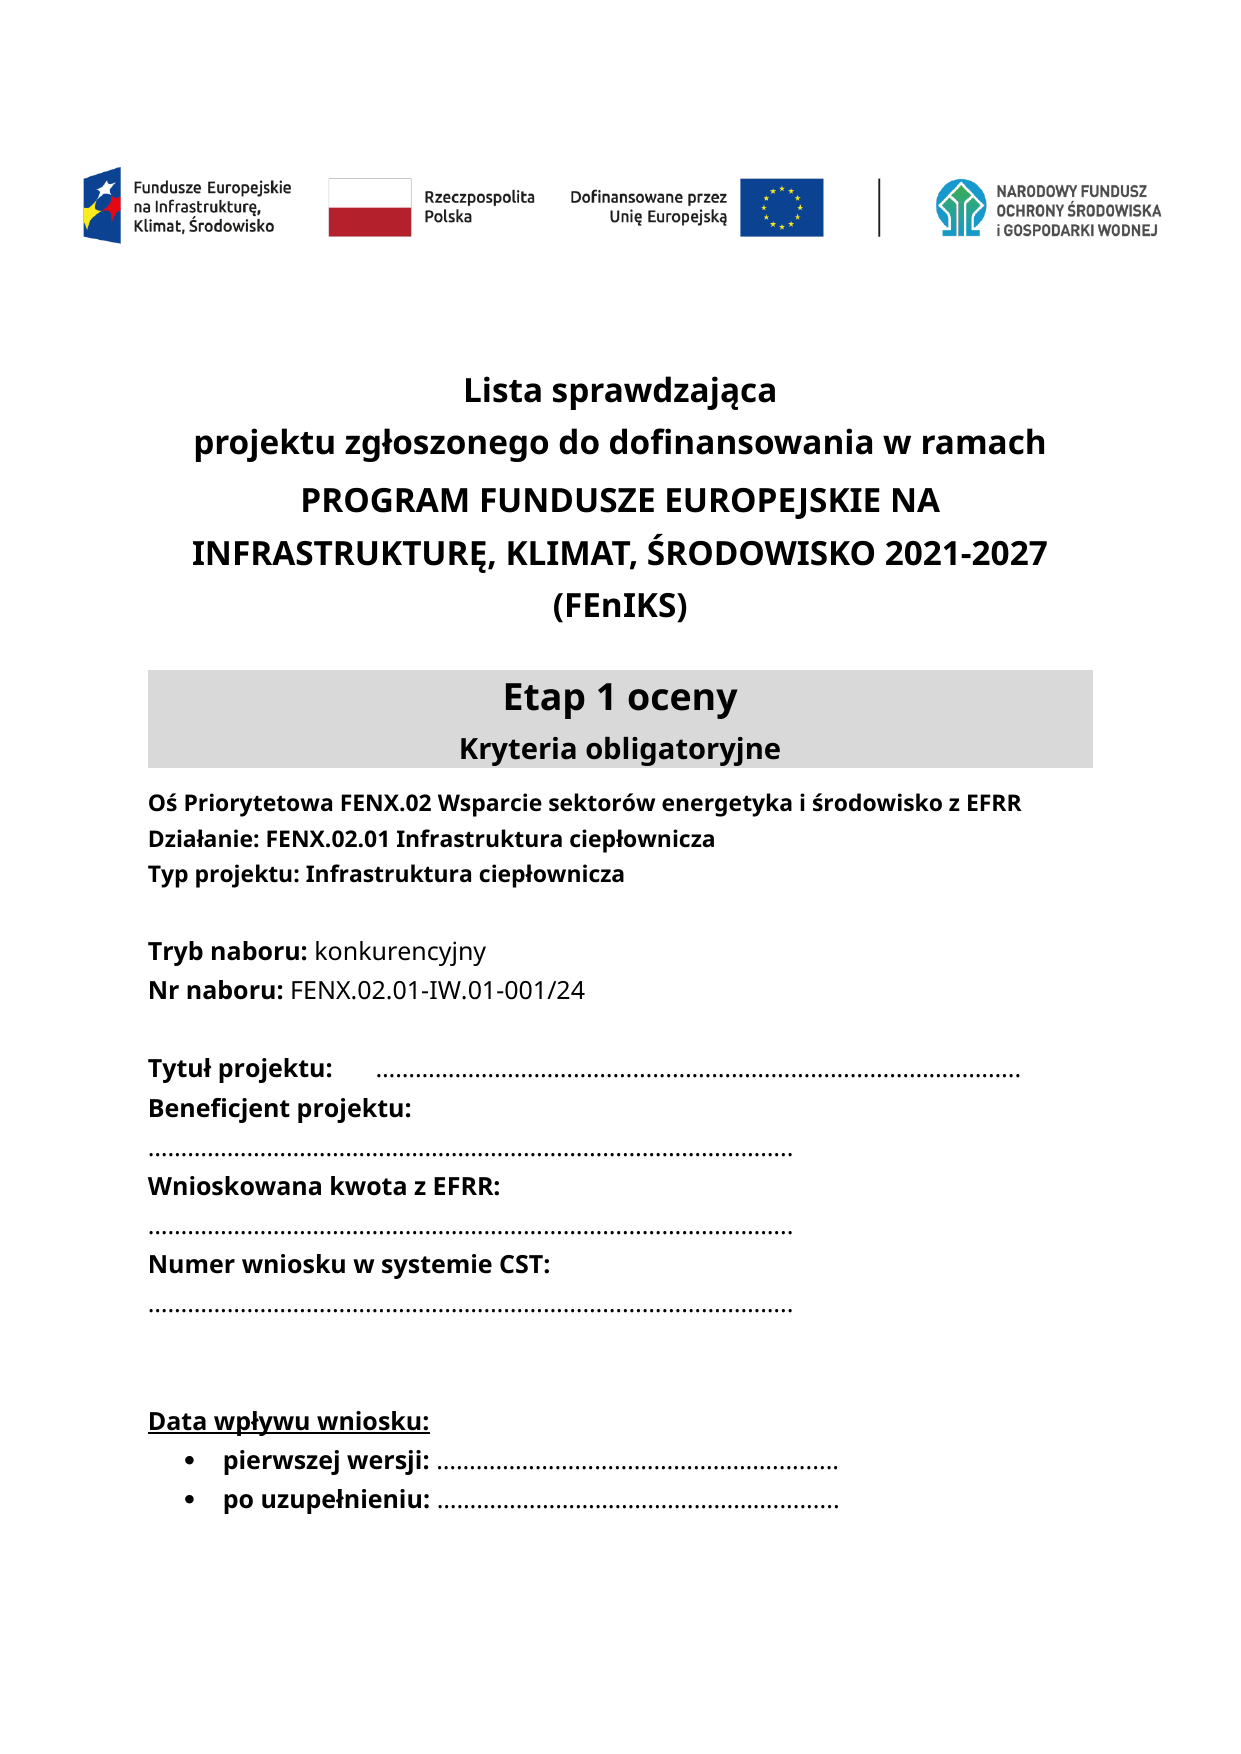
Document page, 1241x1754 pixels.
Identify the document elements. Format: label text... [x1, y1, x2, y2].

title Lista sprawdzająca projektu zgłoszonego do dofinansowania w ramach [148, 367, 1093, 464]
text PROGRAM FUNDUSZE EUROPEJSKIE NA INFRASTRUKTURĘ, KLIMAT, ŚRODOWISKO 2021-2027 (FEnIKS) [148, 477, 1093, 627]
text Etap 1 oceny [148, 670, 1093, 721]
text Kryteria obligatoryjne [148, 728, 1093, 768]
text Typ projektu: Infrastruktura ciepłownicza [148, 858, 1093, 890]
text Wnioskowana kwota z EFRR: …………………………………………………………………………………….. [148, 1168, 1093, 1242]
text Tytuł projektu: …………………………………………………………………………………….. [148, 1051, 1093, 1085]
text Data wpływu wniosku: [148, 1403, 1093, 1438]
text Nr naboru: FENX.02.01-IW.01-001/24 [148, 973, 1093, 1007]
text Numer wniosku w systemie CST: [148, 1247, 1093, 1281]
text Beneficjent projektu: …………………………………………………………………………………….. [148, 1090, 1093, 1163]
picture [64, 147, 1176, 263]
text …………………………………………………………………………………….. [148, 1286, 1093, 1320]
text Tryb naboru: konkurencyjny [148, 933, 1093, 968]
text Oś Priorytetowa FENX.02 Wsparcie sektorów energetyka i środowisko z EFRR [148, 787, 1093, 818]
text Działanie: FENX.02.01 Infrastruktura ciepłownicza [148, 822, 1093, 854]
list po uzupełnieniu: …………………………………………….......... [185, 1482, 1093, 1516]
list pierwszej wersji: …………………………………………….......... [185, 1443, 1093, 1477]
